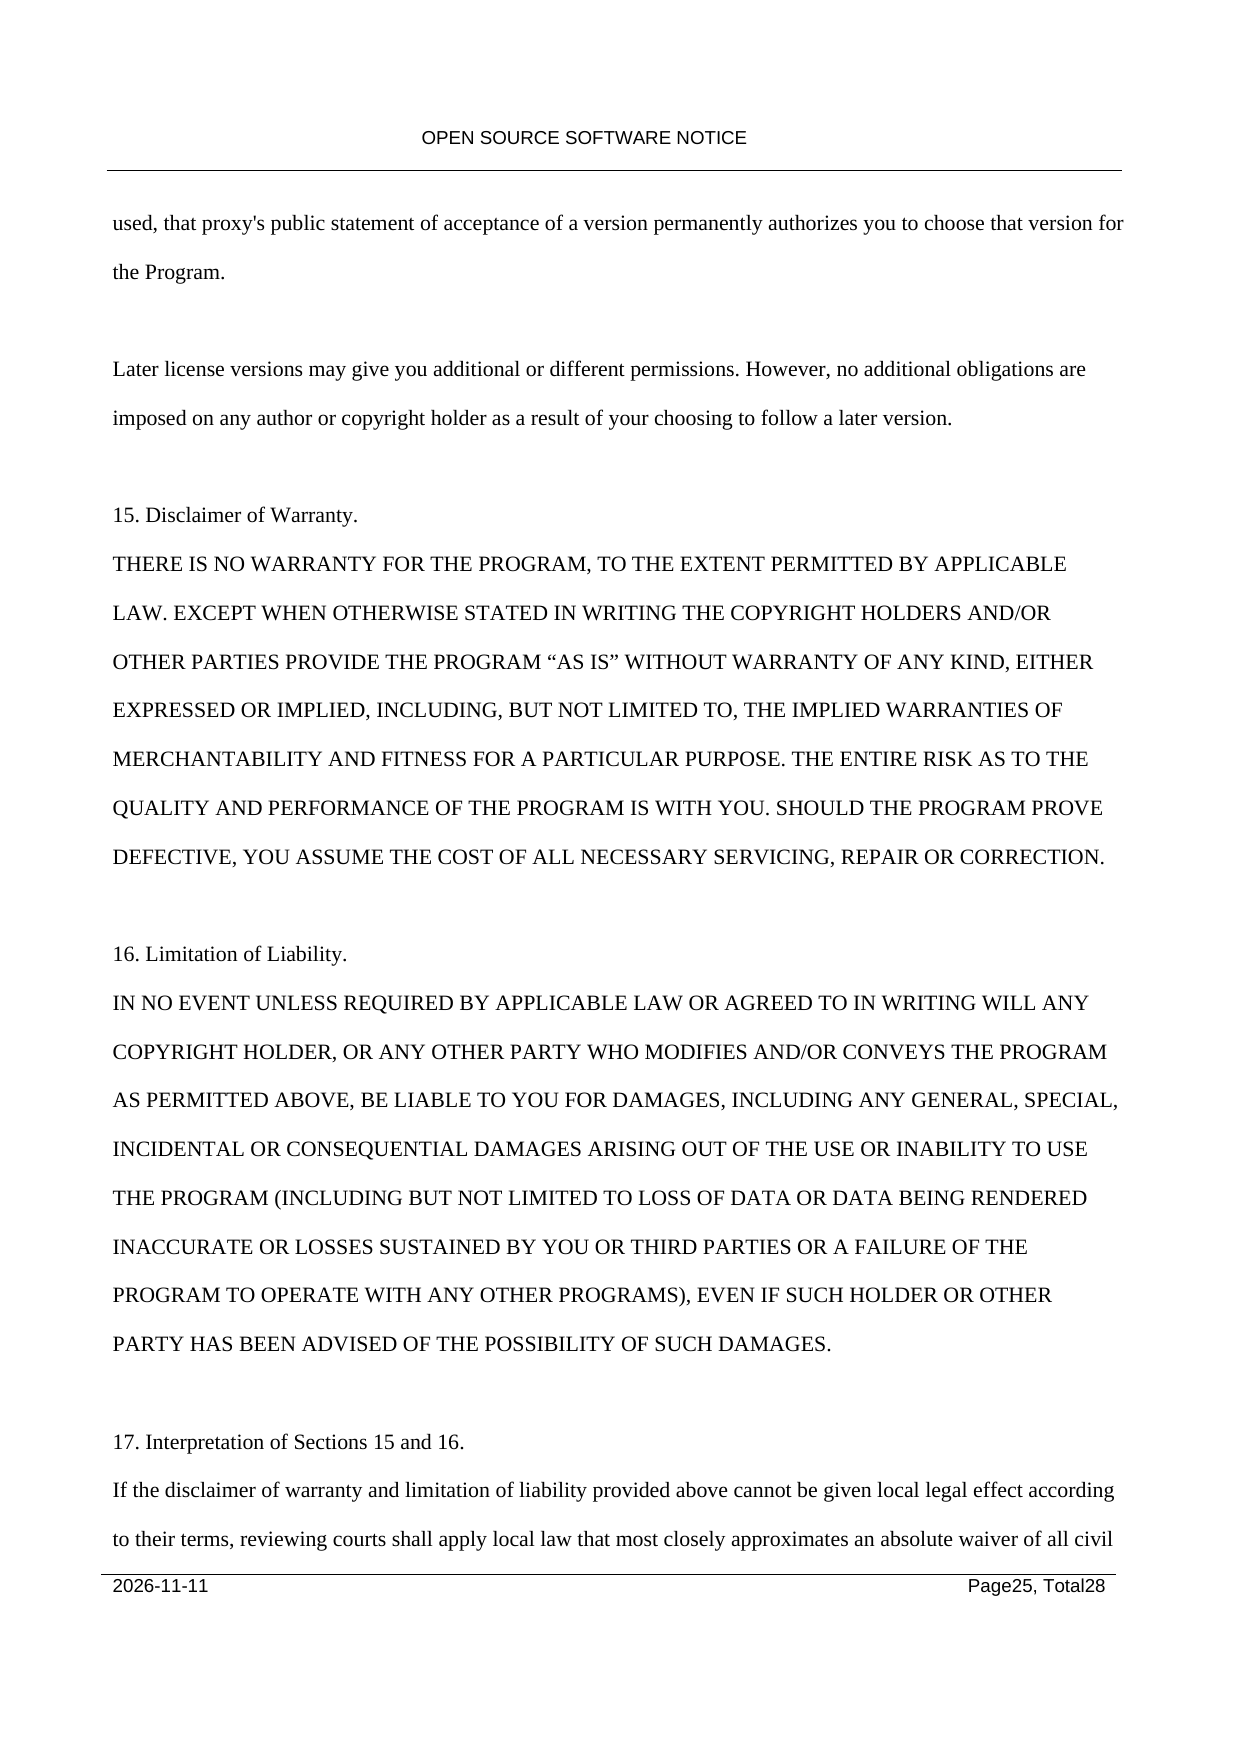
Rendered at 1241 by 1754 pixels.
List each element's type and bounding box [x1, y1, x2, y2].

text [112, 206, 1128, 1555]
